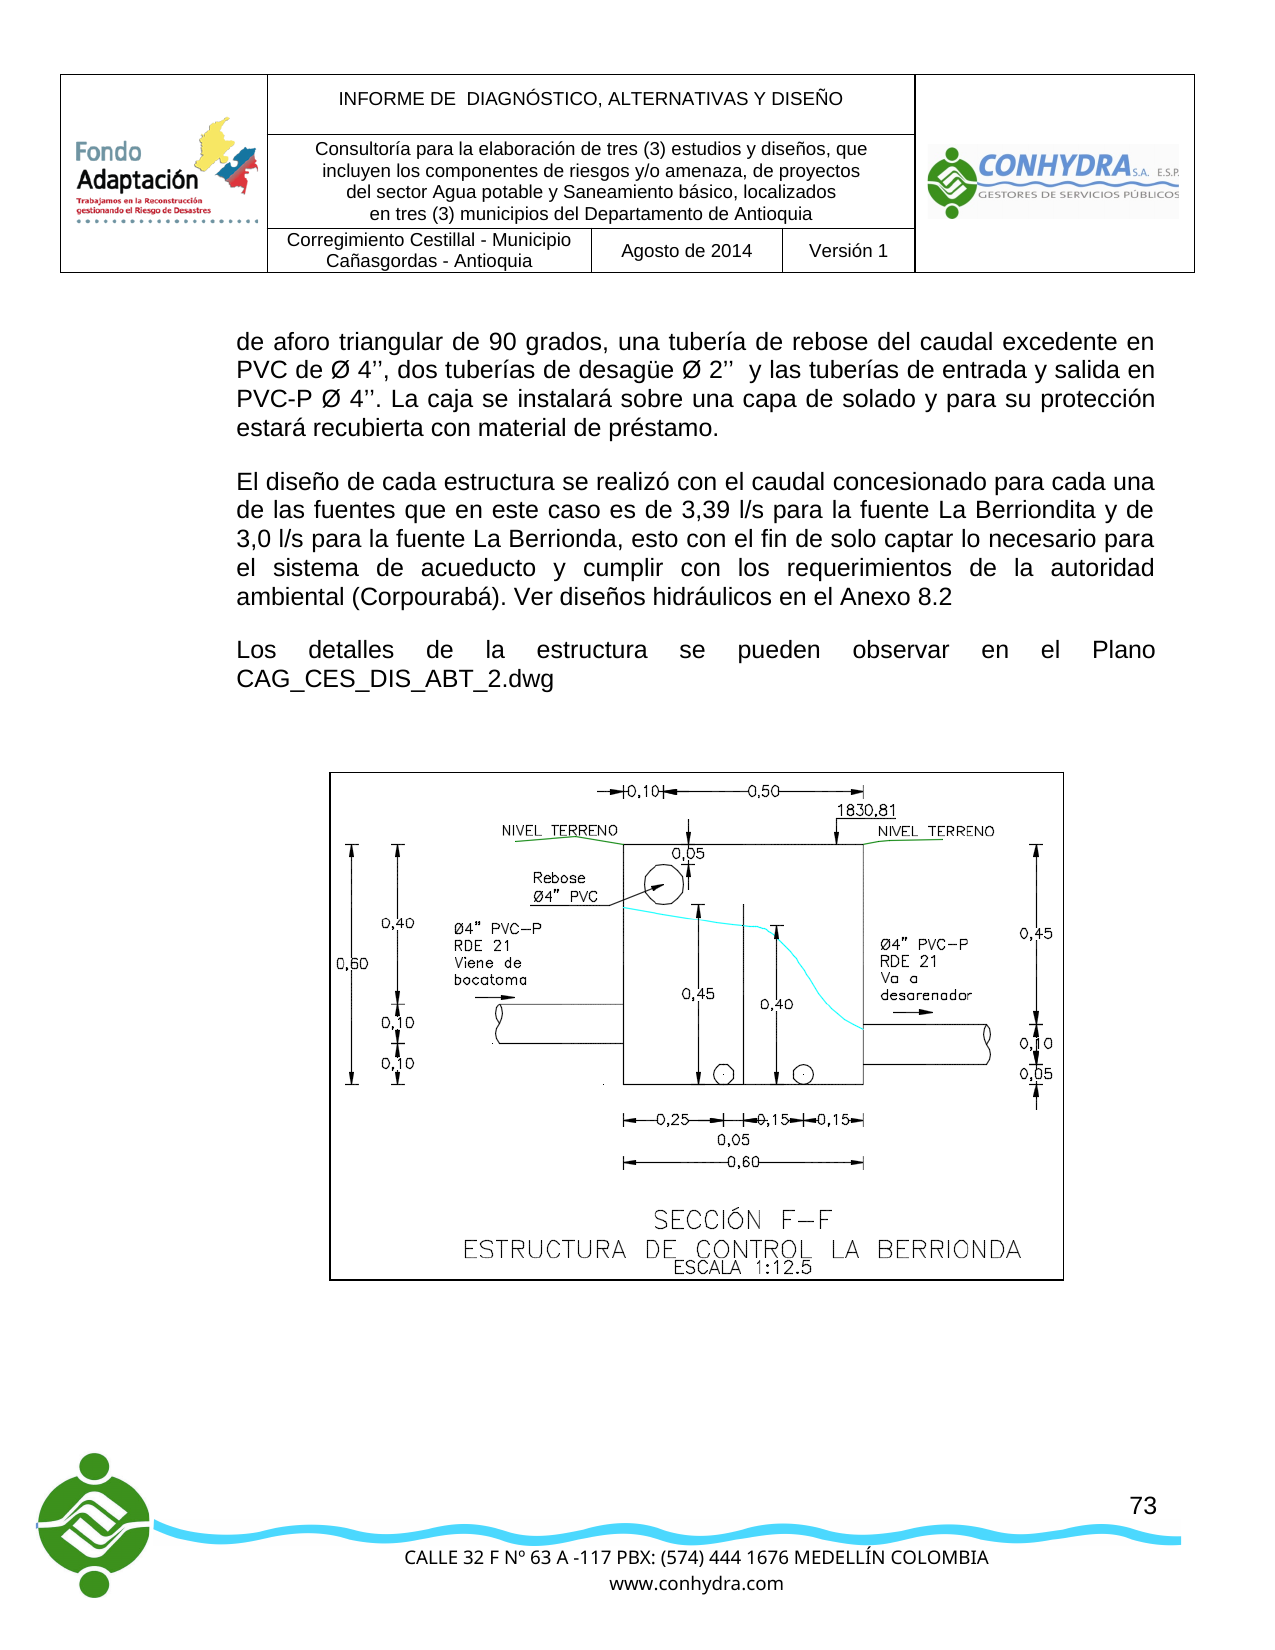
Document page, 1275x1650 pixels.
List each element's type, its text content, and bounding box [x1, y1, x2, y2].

picture [35, 1447, 150, 1598]
text Los detalles de la estructura se pueden observar en el Plano CAG_CES_DIS_ABT_2.dwg [236, 635, 1157, 693]
picture [76, 111, 259, 224]
picture [153, 1519, 1182, 1546]
picture [927, 144, 1179, 219]
text El diseño de cada estructura se realizó con el caudal concesionado para cada una de las fuentes que en este caso es de 3,39 l/s para la fuente La Berriondita y de 3,0 l/s para la fuente La Berrionda, esto con el fin de solo captar lo necesario para el sistema de acueducto y cumplir con los requerimientos de la autoridad ambiental (Corpourabá). Ver diseños hidráulicos en el Anexo 8.2 [236, 467, 1157, 610]
picture [331, 773, 1063, 1279]
